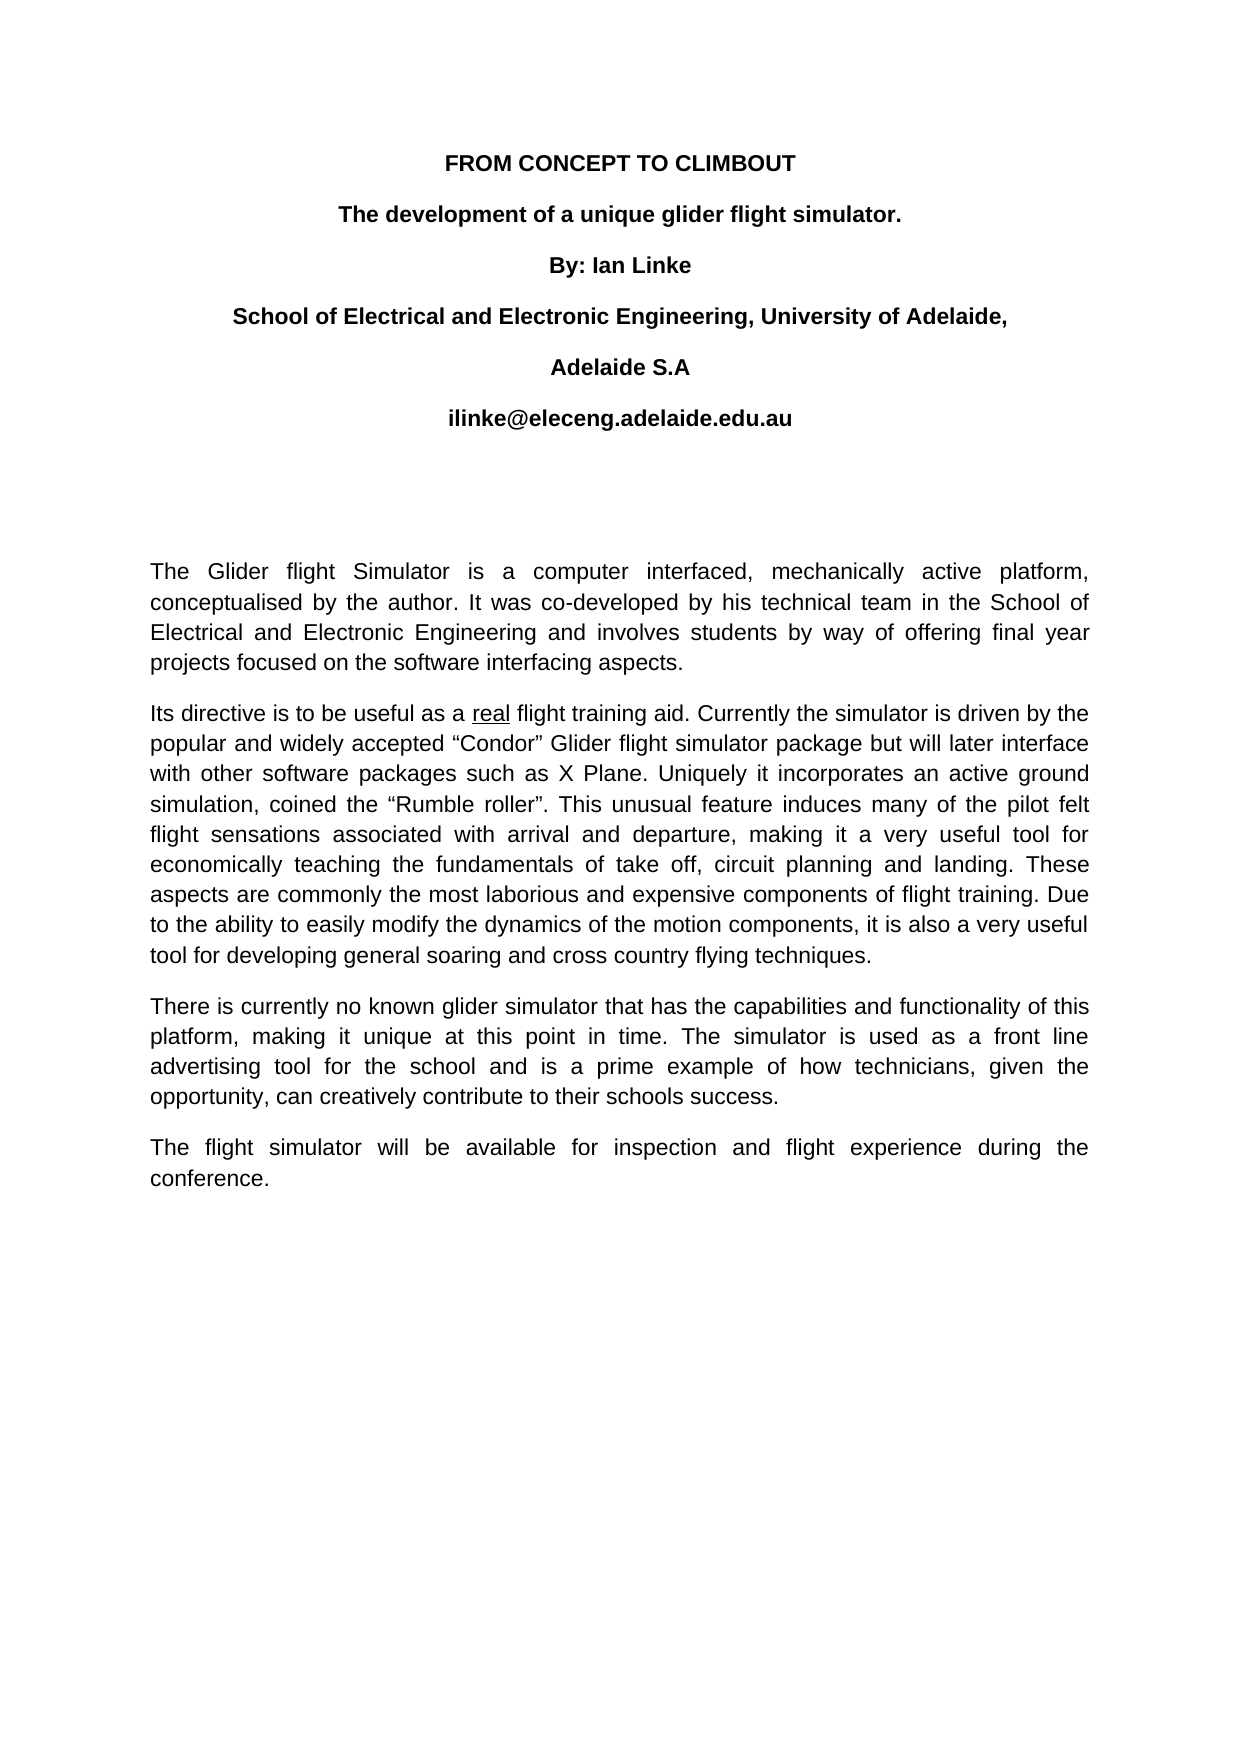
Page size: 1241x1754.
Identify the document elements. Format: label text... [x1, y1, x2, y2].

text ilinke@eleceng.adelaide.edu.au [150, 405, 1090, 432]
text The flight simulator will be available for inspection and flight experience during the conference. [150, 1134, 1090, 1191]
text The Glider flight Simulator is a computer interfaced, mechanically active platform, conceptualised by the author. It was co-developed by his technical team in the School of Electrical and Electronic Engineering and involves students by way of offering final year projects focused on the software interfacing aspects. [150, 558, 1090, 675]
text Adelaide S.A [150, 354, 1090, 381]
text The development of a unique glider flight simulator. [150, 201, 1090, 227]
text Its directive is to be useful as a real flight training aid. Currently the simulator is driven by the popular and widely accepted “Condor” Glider flight simulator package but will later interface with other software packages such as X Plane. Uniquely it incorporates an active ground simulation, coined the “Rumble roller”. This unusual feature induces many of the pilot felt flight sensations associated with arrival and departure, making it a very useful tool for economically teaching the fundamentals of take off, circuit planning and landing. These aspects are commonly the most laborious and expensive components of flight training. Due to the ability to easily modify the dynamics of the motion components, it is also a very useful tool for developing general soaring and cross country flying techniques. [150, 700, 1090, 968]
text FROM CONCEPT TO CLIMBOUT [150, 150, 1090, 176]
text School of Electrical and Electronic Engineering, University of Adelaide, [150, 303, 1090, 329]
text There is currently no known glider simulator that has the capabilities and functionality of this platform, making it unique at this point in time. The simulator is used as a front line advertising tool for the school and is a prime example of how technicians, given the opportunity, can creatively contribute to their schools success. [150, 993, 1090, 1110]
text By: Ian Linke [150, 252, 1090, 278]
